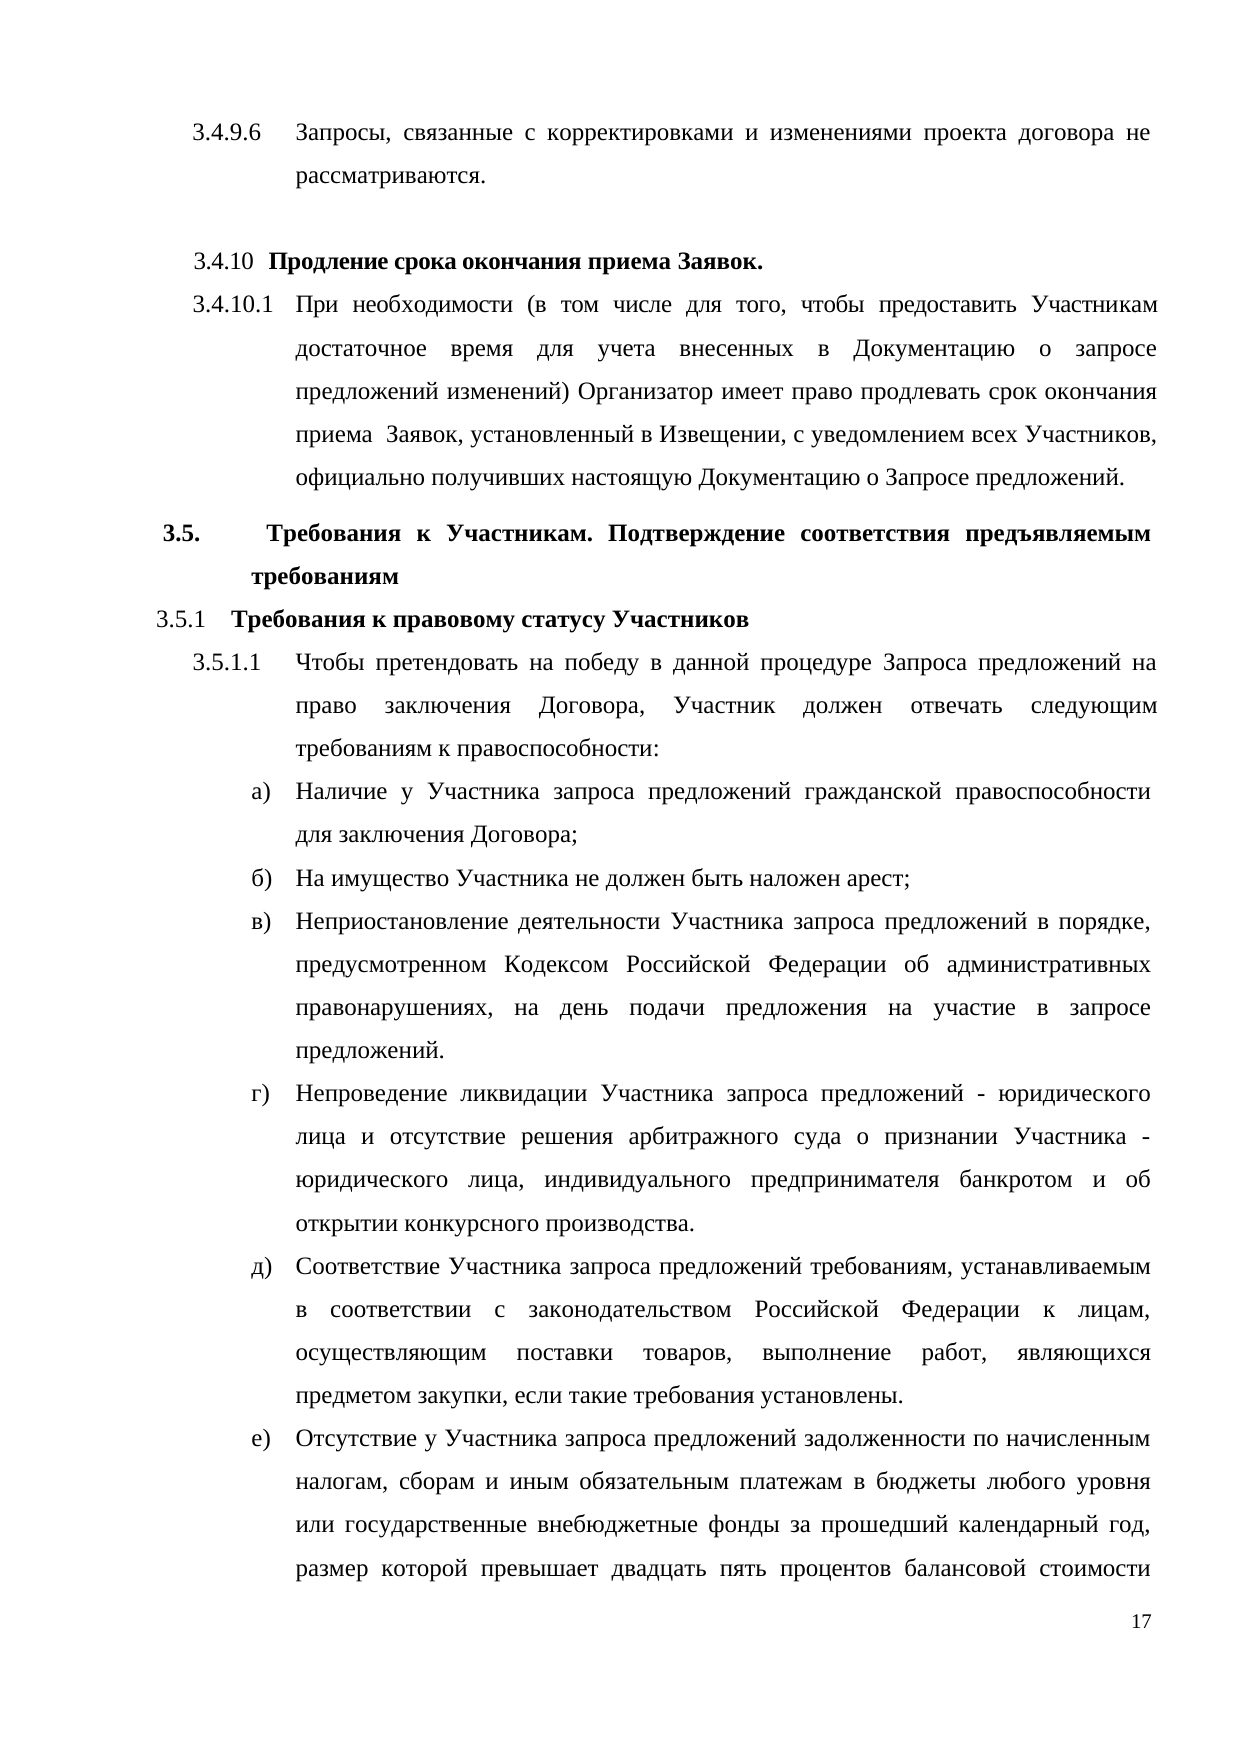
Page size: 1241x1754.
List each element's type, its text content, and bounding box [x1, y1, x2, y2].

list Требования к правовому статусу Участников [156, 604, 1152, 633]
list Соответствие Участника запроса предложений требованиям, устанавливаемым в соответствии с законодательством Российской Федерации к лицам, осуществляющим поставки товаров, выполнение работ, являющихся предметом закупки, если такие требования установлены. [251, 1251, 1152, 1409]
list На имущество Участника не должен быть наложен арест; [251, 863, 1152, 891]
list При необходимости (в том числе для того, чтобы предоставить Участникам достаточное время для учета внесенных в Документацию о запросе предложений изменений) Организатор имеет право продлевать срок окончания приема Заявок, установленный в Извещении, с уведомлением всех Участников, официально получивших настоящую Документацию о Запросе предложений. [192, 289, 1158, 491]
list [251, 1423, 1152, 1581]
subtitle Требования к Участникам. Подтверждение соответствия предъявляемым требованиям [163, 518, 1152, 589]
list Продление срока окончания приема Заявок. [193, 246, 1152, 275]
list Запросы, связанные с корректировками и изменениями проекта договора не рассматриваются. [192, 117, 1152, 189]
list Непроведение ликвидации Участника запроса предложений - юридического лица и отсутствие решения арбитражного суда о признании Участника - юридического лица, индивидуального предпринимателя банкротом и об открытии конкурсного производства. [251, 1078, 1152, 1236]
list Чтобы претендовать на победу в данной процедуре Запроса предложений на право заключения Договора, Участник должен отвечать следующим требованиям к правоспособности: [192, 647, 1158, 762]
list Наличие у Участника запроса предложений гражданской правоспособности для заключения Договора; [251, 776, 1152, 848]
list Неприостановление деятельности Участника запроса предложений в порядке, предусмотренном Кодексом Российской Федерации об административных правонарушениях, на день подачи предложения на участие в запросе предложений. [251, 906, 1152, 1064]
